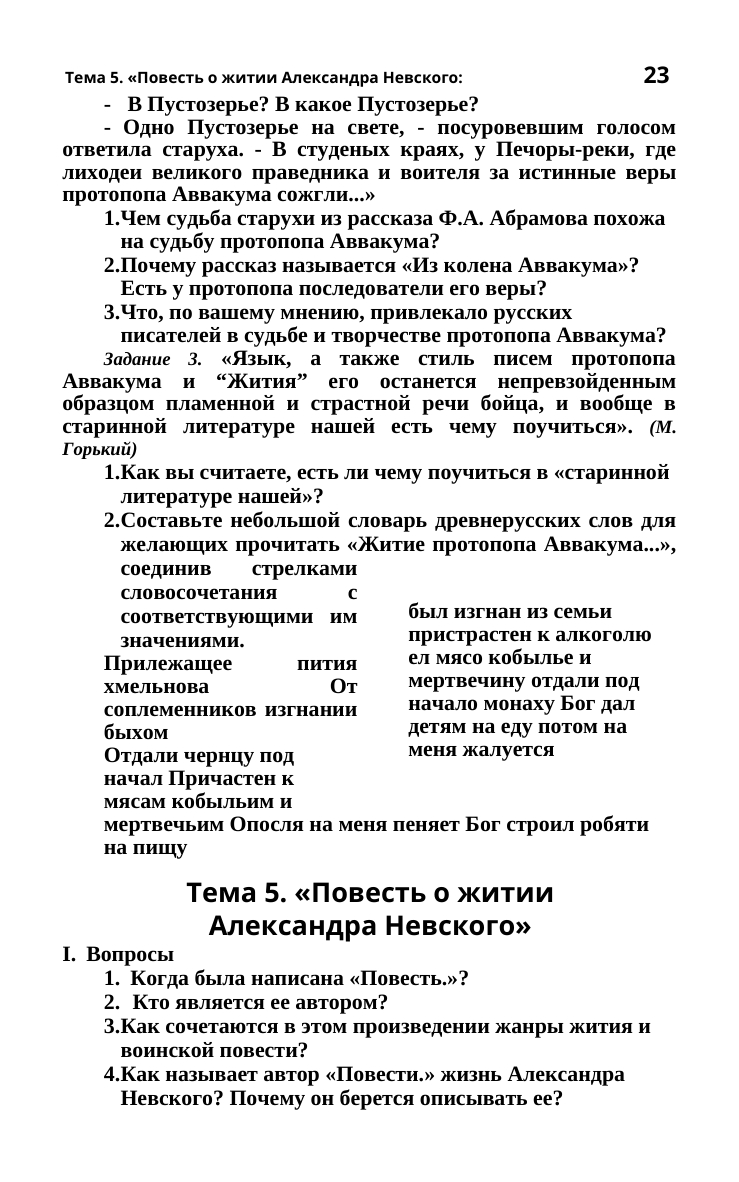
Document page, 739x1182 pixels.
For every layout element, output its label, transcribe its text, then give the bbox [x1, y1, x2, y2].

list Кто является ее автором? [104, 990, 677, 1014]
list Чем судьба старухи из рассказа Ф.А. Абрамова похожа на судьбу протопопа Аввакума? [104, 206, 677, 253]
list Как сочетаются в этом произведении жанры жития и воинской повести? [104, 1014, 677, 1062]
text Тема 5. «Повесть о житии Александра Невского» [64, 876, 677, 942]
list Составьте небольшой словарь древнерусских слов для желающих прочитать «Житие протопопа Аввакума...», соединив стрелками словосочетания с соответствующими им значениями. [104, 508, 677, 652]
list Как вы считаете, есть ли чему поучиться в «старинной литературе нашей»? [104, 460, 677, 508]
list Когда была написана «Повесть.»? [104, 966, 677, 990]
text Отдали чернцу под начал Причастен к мясам кобыльим и мертвечьим Опосля на меня пеняет Бог строил робяти на пищу [104, 744, 677, 859]
list Одно Пустозерье на свете, - посуровевшим голосом ответила старуха. - В студеных краях, у Печоры-реки, где лиходеи великого праведника и воителя за истинные веры протопопа Аввакума сожгли...» [62, 116, 677, 206]
text Прилежащее пития хмельнова От соплеменников изгнании быхом [104, 652, 677, 744]
list Что, по вашему мнению, привлекало русских писателей в судьбе и творчестве протопопа Аввакума? [104, 301, 677, 348]
list Как называет автор «Повести.» жизнь Александра Невского? Почему он берется описывать ее? [104, 1062, 677, 1110]
list В Пустозерье? В какое Пустозерье? [104, 94, 677, 116]
text Задание 3. «Язык, а также стиль писем протопопа Аввакума и “Жития” его останется непревзойденным образцом пламенной и страстной речи бойца, и вообще в старинной литературе нашей есть чему поучиться». (М. Горький) [62, 348, 677, 460]
list Вопросы [62, 942, 677, 966]
list Почему рассказ называется «Из колена Аввакума»? Есть у протопопа последователи его веры? [104, 253, 677, 301]
